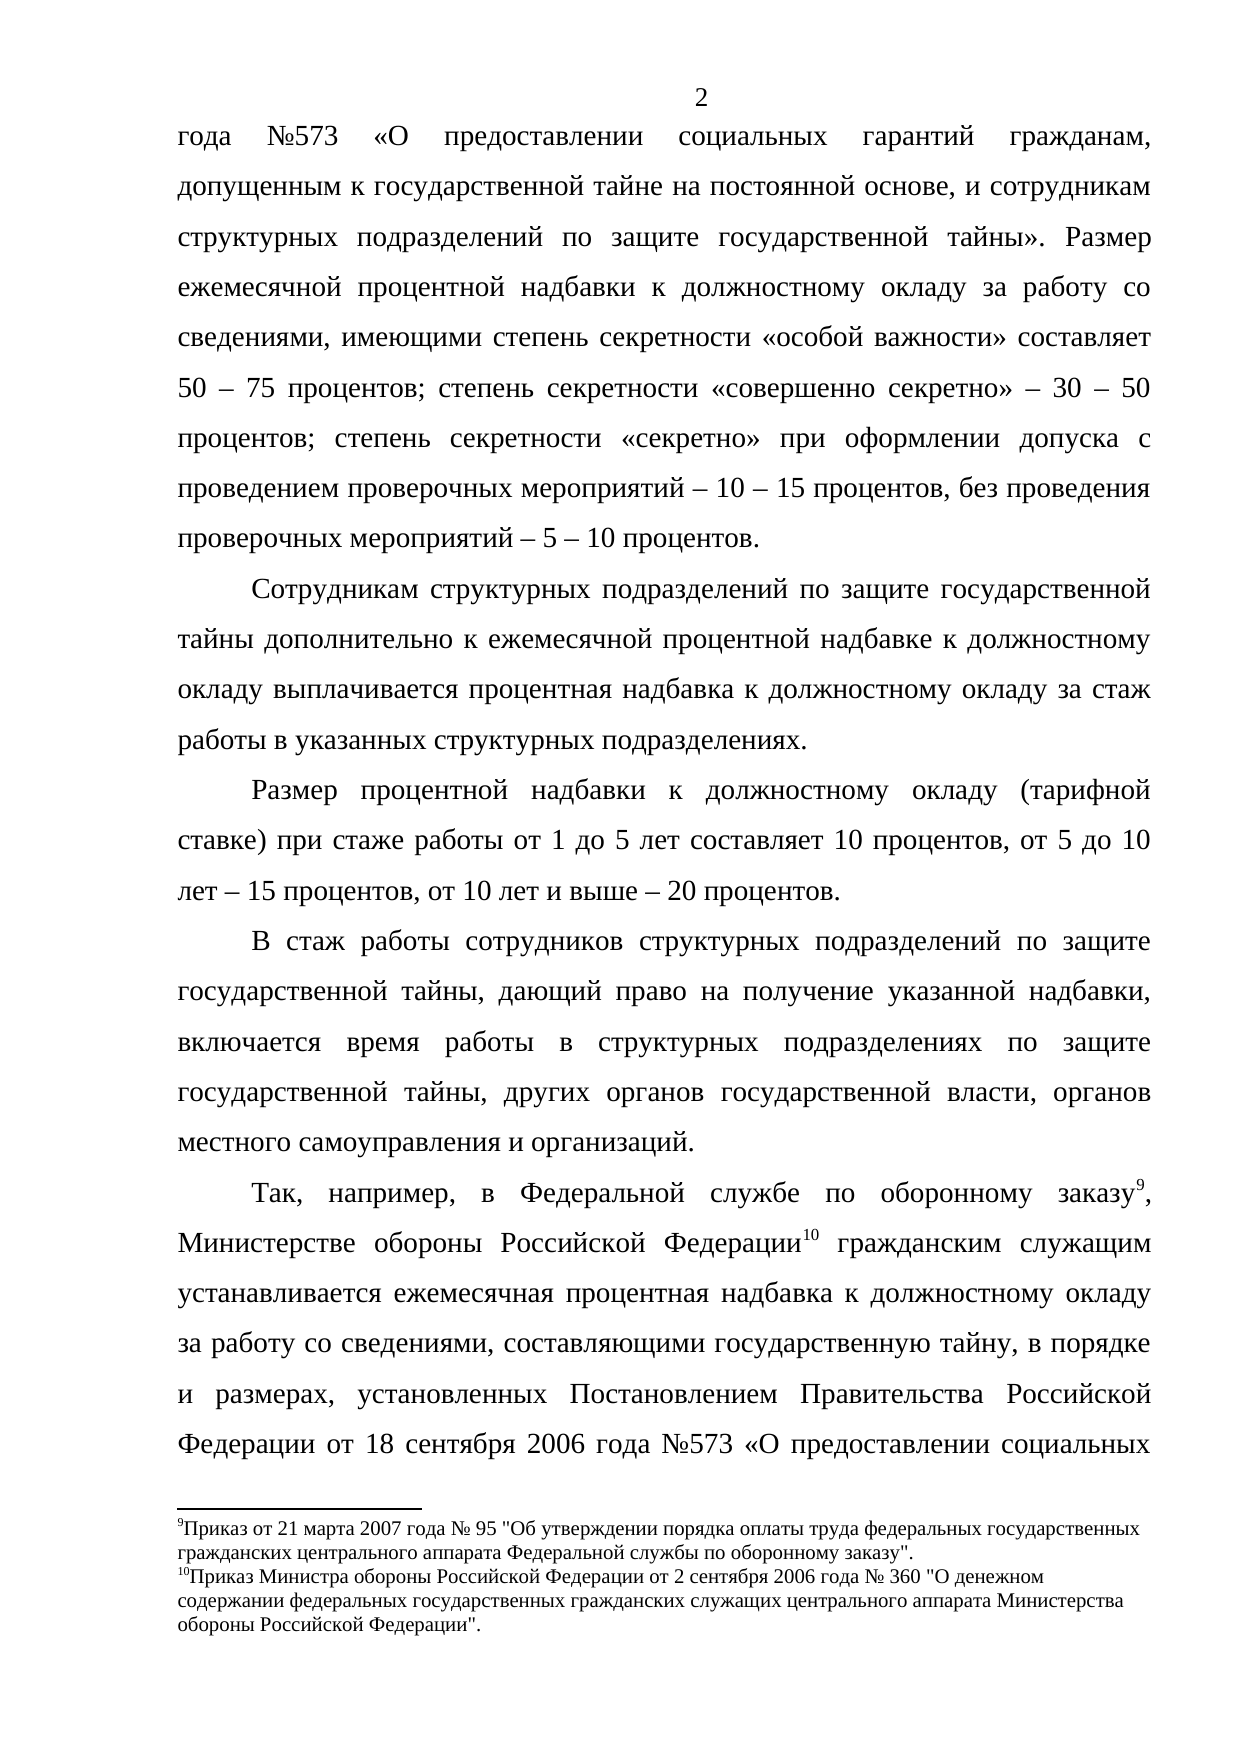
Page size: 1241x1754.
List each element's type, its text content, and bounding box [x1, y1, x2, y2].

text Размер процентной надбавки к должностному окладу (тарифной ставке) при стаже работы от 1 до 5 лет составляет 10 процентов, от 5 до 10 лет – 15 процентов, от 10 лет и выше – 20 процентов. [177, 772, 1152, 906]
text Сотрудникам структурных подразделений по защите государственной тайны дополнительно к ежемесячной процентной надбавке к должностному окладу выплачивается процентная надбавка к должностному окладу за стаж работы в указанных структурных подразделениях. [177, 571, 1152, 755]
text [177, 118, 1152, 554]
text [177, 1175, 1152, 1460]
text В стаж работы сотрудников структурных подразделений по защите государственной тайны, дающий право на получение указанной надбавки, включается время работы в структурных подразделениях по защите государственной тайны, других органов государственной власти, органов местного самоуправления и организаций. [177, 923, 1152, 1158]
